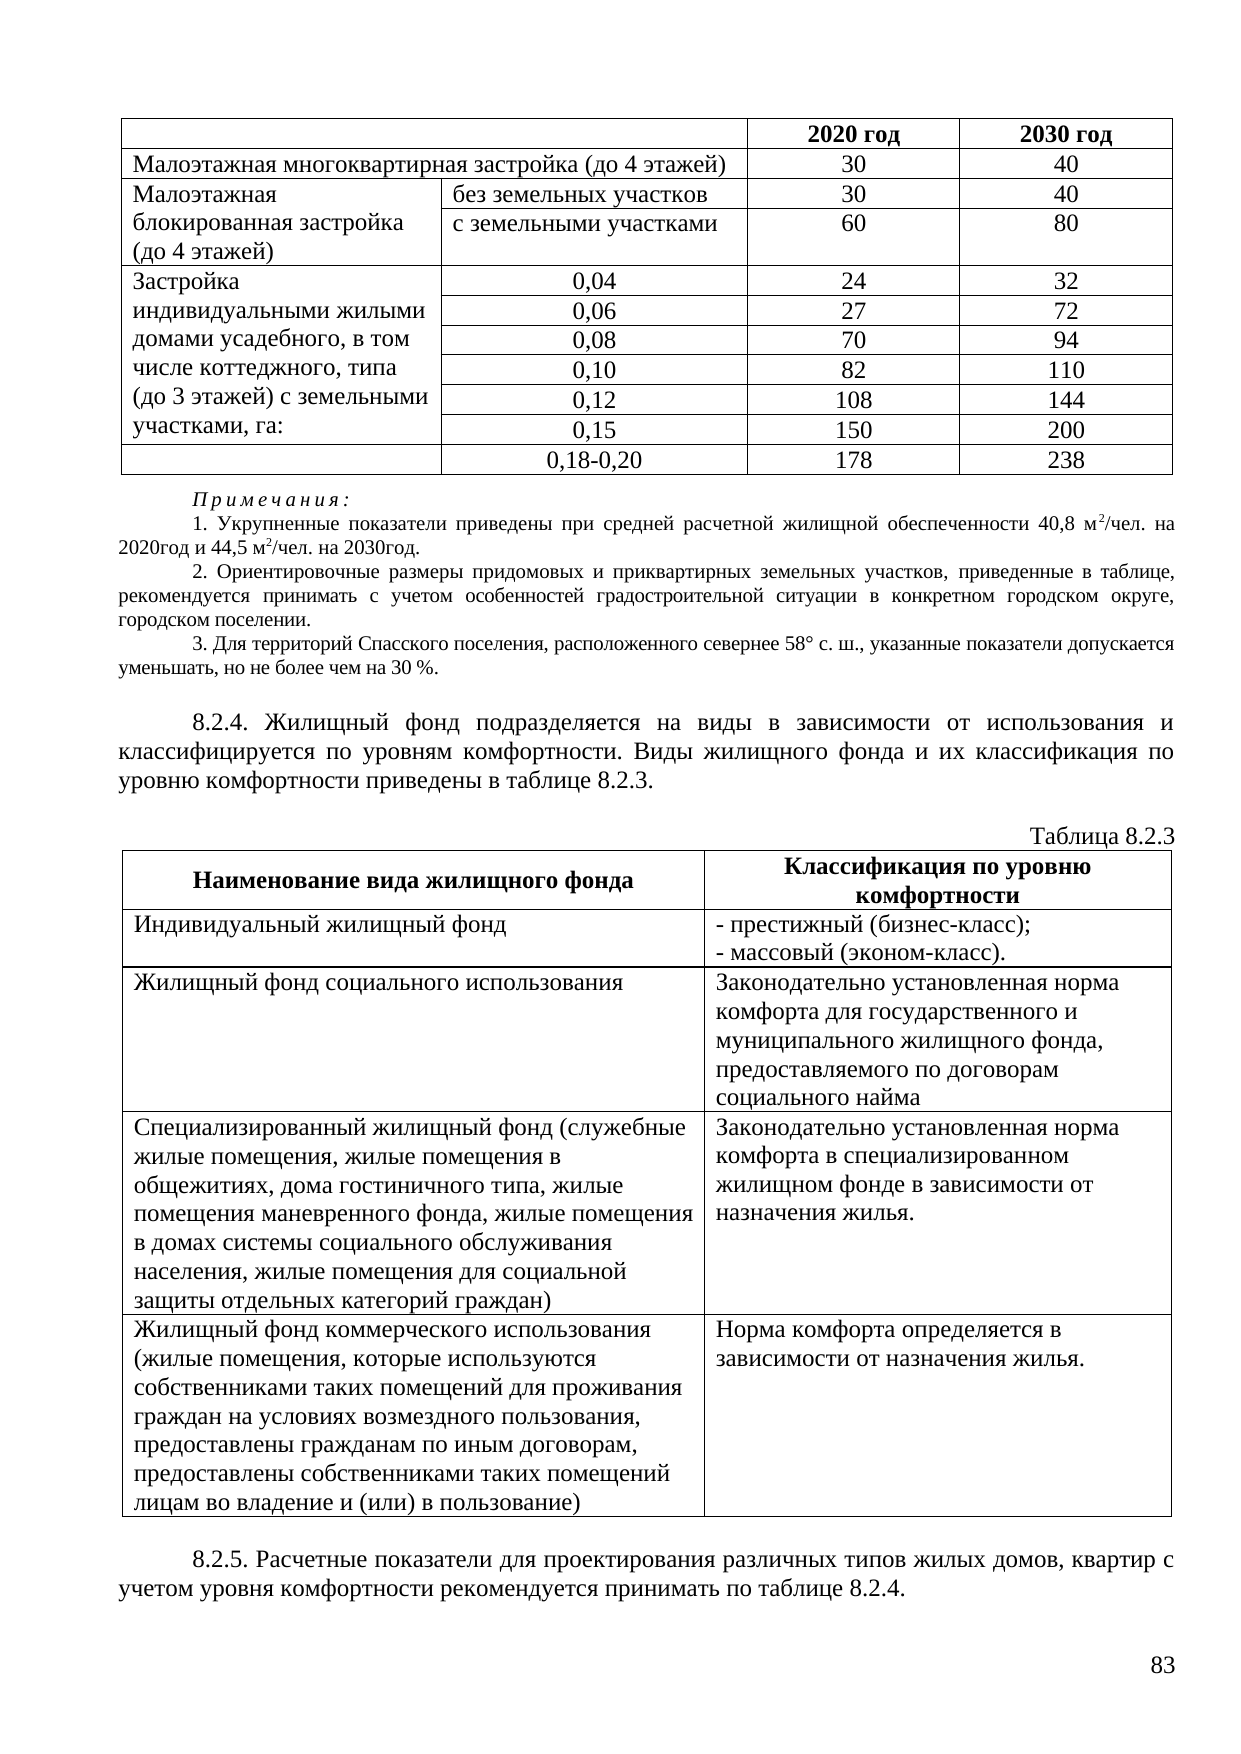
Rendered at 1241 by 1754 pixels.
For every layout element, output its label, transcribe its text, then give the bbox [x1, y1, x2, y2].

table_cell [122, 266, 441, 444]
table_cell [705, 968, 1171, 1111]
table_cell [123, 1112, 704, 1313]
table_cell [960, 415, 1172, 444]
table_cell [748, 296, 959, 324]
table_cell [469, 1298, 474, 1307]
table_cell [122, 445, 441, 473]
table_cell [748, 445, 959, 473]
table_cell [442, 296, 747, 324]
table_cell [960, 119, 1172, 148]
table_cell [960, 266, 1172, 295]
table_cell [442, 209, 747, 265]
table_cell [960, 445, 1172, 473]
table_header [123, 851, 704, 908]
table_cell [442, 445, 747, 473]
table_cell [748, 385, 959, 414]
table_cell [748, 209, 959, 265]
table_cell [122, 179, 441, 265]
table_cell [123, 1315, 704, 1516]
text 1. Укрупненные показатели приведены при средней расчетной жилищной обеспеченности 40,8 м2/чел. на 2020год и 44,5 м2/чел. на 2030год. [118, 511, 1175, 559]
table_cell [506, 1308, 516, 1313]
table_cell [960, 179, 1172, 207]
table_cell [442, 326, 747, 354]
text 8.2.4. Жилищный фонд подразделяется на виды в зависимости от использования и классифицируется по уровням комфортности. Виды жилищного фонда и их классификация по уровню комфортности приведены в таблице 8.2.3. [118, 708, 1175, 793]
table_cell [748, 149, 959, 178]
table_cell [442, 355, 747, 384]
text 2. Ориентировочные размеры придомовых и приквартирных земельных участков, приведенные в таблице, рекомендуется принимать с учетом особенностей градостроительной ситуации в конкретном городском округе, городском поселении. [118, 559, 1175, 631]
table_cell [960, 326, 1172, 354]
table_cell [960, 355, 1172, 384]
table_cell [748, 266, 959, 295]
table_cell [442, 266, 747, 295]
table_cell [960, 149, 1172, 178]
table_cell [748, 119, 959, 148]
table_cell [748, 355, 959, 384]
text Таблица 8.2.3 [118, 822, 1175, 850]
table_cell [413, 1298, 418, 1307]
text Примечания: [118, 487, 1175, 511]
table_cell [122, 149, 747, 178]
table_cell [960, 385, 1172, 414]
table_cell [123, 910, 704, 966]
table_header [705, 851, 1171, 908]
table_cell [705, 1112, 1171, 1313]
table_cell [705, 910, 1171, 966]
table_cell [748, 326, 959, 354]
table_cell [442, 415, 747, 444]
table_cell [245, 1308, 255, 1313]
text 8.2.5. Расчетные показатели для проектирования различных типов жилых домов, квартир с учетом уровня комфортности рекомендуется принимать по таблице 8.2.4. [118, 1545, 1175, 1602]
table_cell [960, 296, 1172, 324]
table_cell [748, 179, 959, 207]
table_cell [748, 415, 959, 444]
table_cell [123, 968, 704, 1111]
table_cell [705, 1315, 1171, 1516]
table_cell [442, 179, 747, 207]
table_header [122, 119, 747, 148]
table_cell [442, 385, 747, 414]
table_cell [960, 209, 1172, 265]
text 3. Для территорий Спасского поселения, расположенного севернее 58° с. ш., указанные показатели допускается уменьшать, но не более чем на 30 %. [118, 631, 1175, 679]
